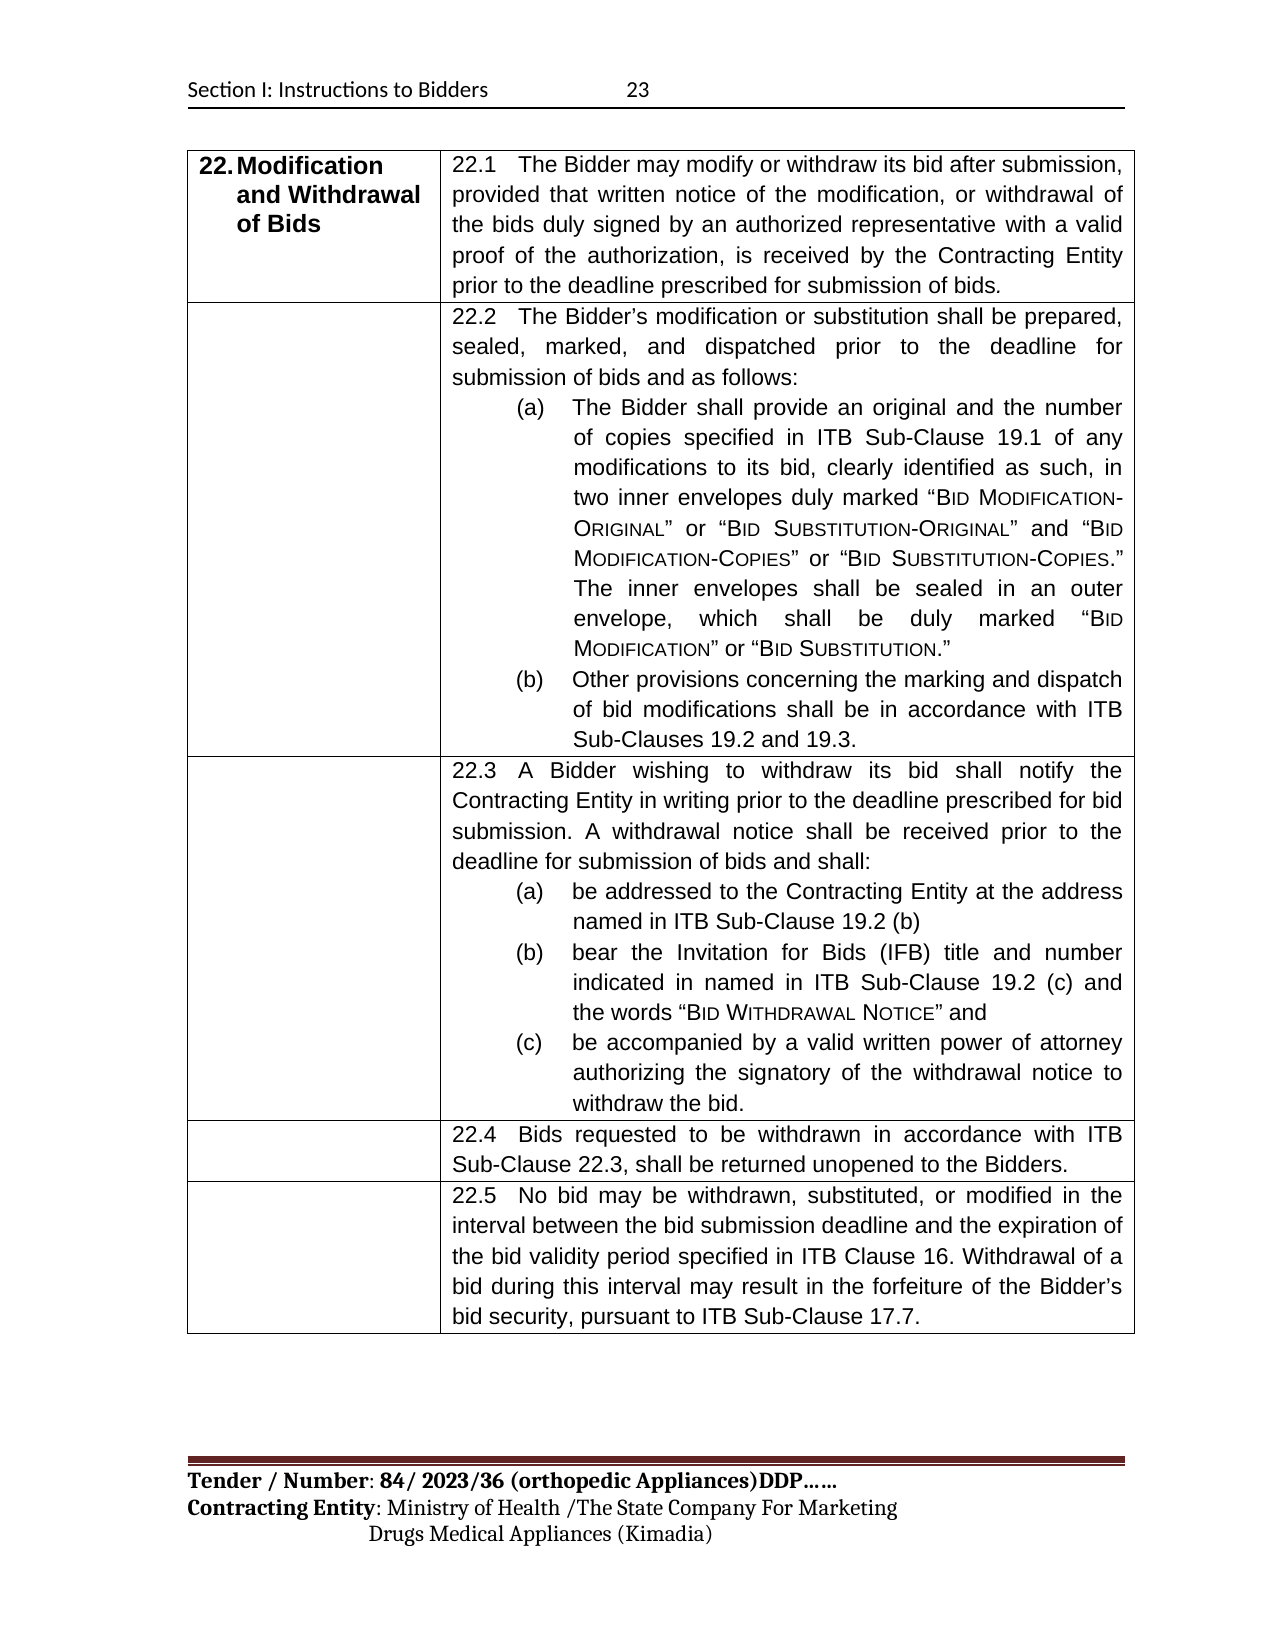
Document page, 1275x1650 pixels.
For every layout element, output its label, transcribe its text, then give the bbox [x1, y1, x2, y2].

table_cell [188, 1121, 440, 1181]
table_cell [188, 757, 440, 1120]
table_cell 22.3 A Bidder wishing to withdraw its bid shall notify the Contracting Entity in writing prior to the deadline prescribed for bid submission. A withdrawal notice shall be received prior to the deadline for submission of bids and shall: (a) be addressed to the Contracting Entity at the address named in ITB Sub-Clause 19.2 (b) (b) bear the Invitation for Bids (IFB) title and number indicated in named in ITB Sub-Clause 19.2 (c) and the words “Bid Withdrawal Notice” and (c) be accompanied by a valid written power of attorney authorizing the signatory of the withdrawal notice to withdraw the bid. [441, 757, 1134, 1120]
table_cell 22.5 No bid may be withdrawn, substituted, or modified in the interval between the bid submission deadline and the expiration of the bid validity period specified in ITB Clause 16. Withdrawal of a bid during this interval may result in the forfeiture of the Bidder’s bid security, pursuant to ITB Sub-Clause 17.7. [441, 1182, 1134, 1333]
table_cell 22.1 The Bidder may modify or withdraw its bid after submission, provided that written notice of the modification, or withdrawal of the bids duly signed by an authorized representative with a valid proof of the authorization, is received by the Contracting Entity prior to the deadline prescribed for submission of bids. [441, 151, 1134, 302]
table_cell 22.4 Bids requested to be withdrawn in accordance with ITB Sub-Clause 22.3, shall be returned unopened to the Bidders. [441, 1121, 1134, 1181]
table_cell [188, 1182, 440, 1333]
table_cell [188, 303, 440, 756]
table_cell 22.2 The Bidder’s modification or substitution shall be prepared, sealed, marked, and dispatched prior to the deadline for submission of bids and as follows: (a) The Bidder shall provide an original and the number of copies specified in ITB Sub-Clause 19.1 of any modifications to its bid, clearly identified as such, in two inner envelopes duly marked “Bid Modification-Original” or “Bid Substitution-Original” and “Bid Modification-Copies” or “Bid Substitution-Copies.” The inner envelopes shall be sealed in an outer envelope, which shall be duly marked “Bid Modification” or “Bid Substitution.” (b) Other provisions concerning the marking and dispatch of bid modifications shall be in accordance with ITB Sub-Clauses 19.2 and 19.3. [441, 303, 1134, 756]
table_cell 22. Modification and Withdrawal of Bids [188, 151, 440, 302]
